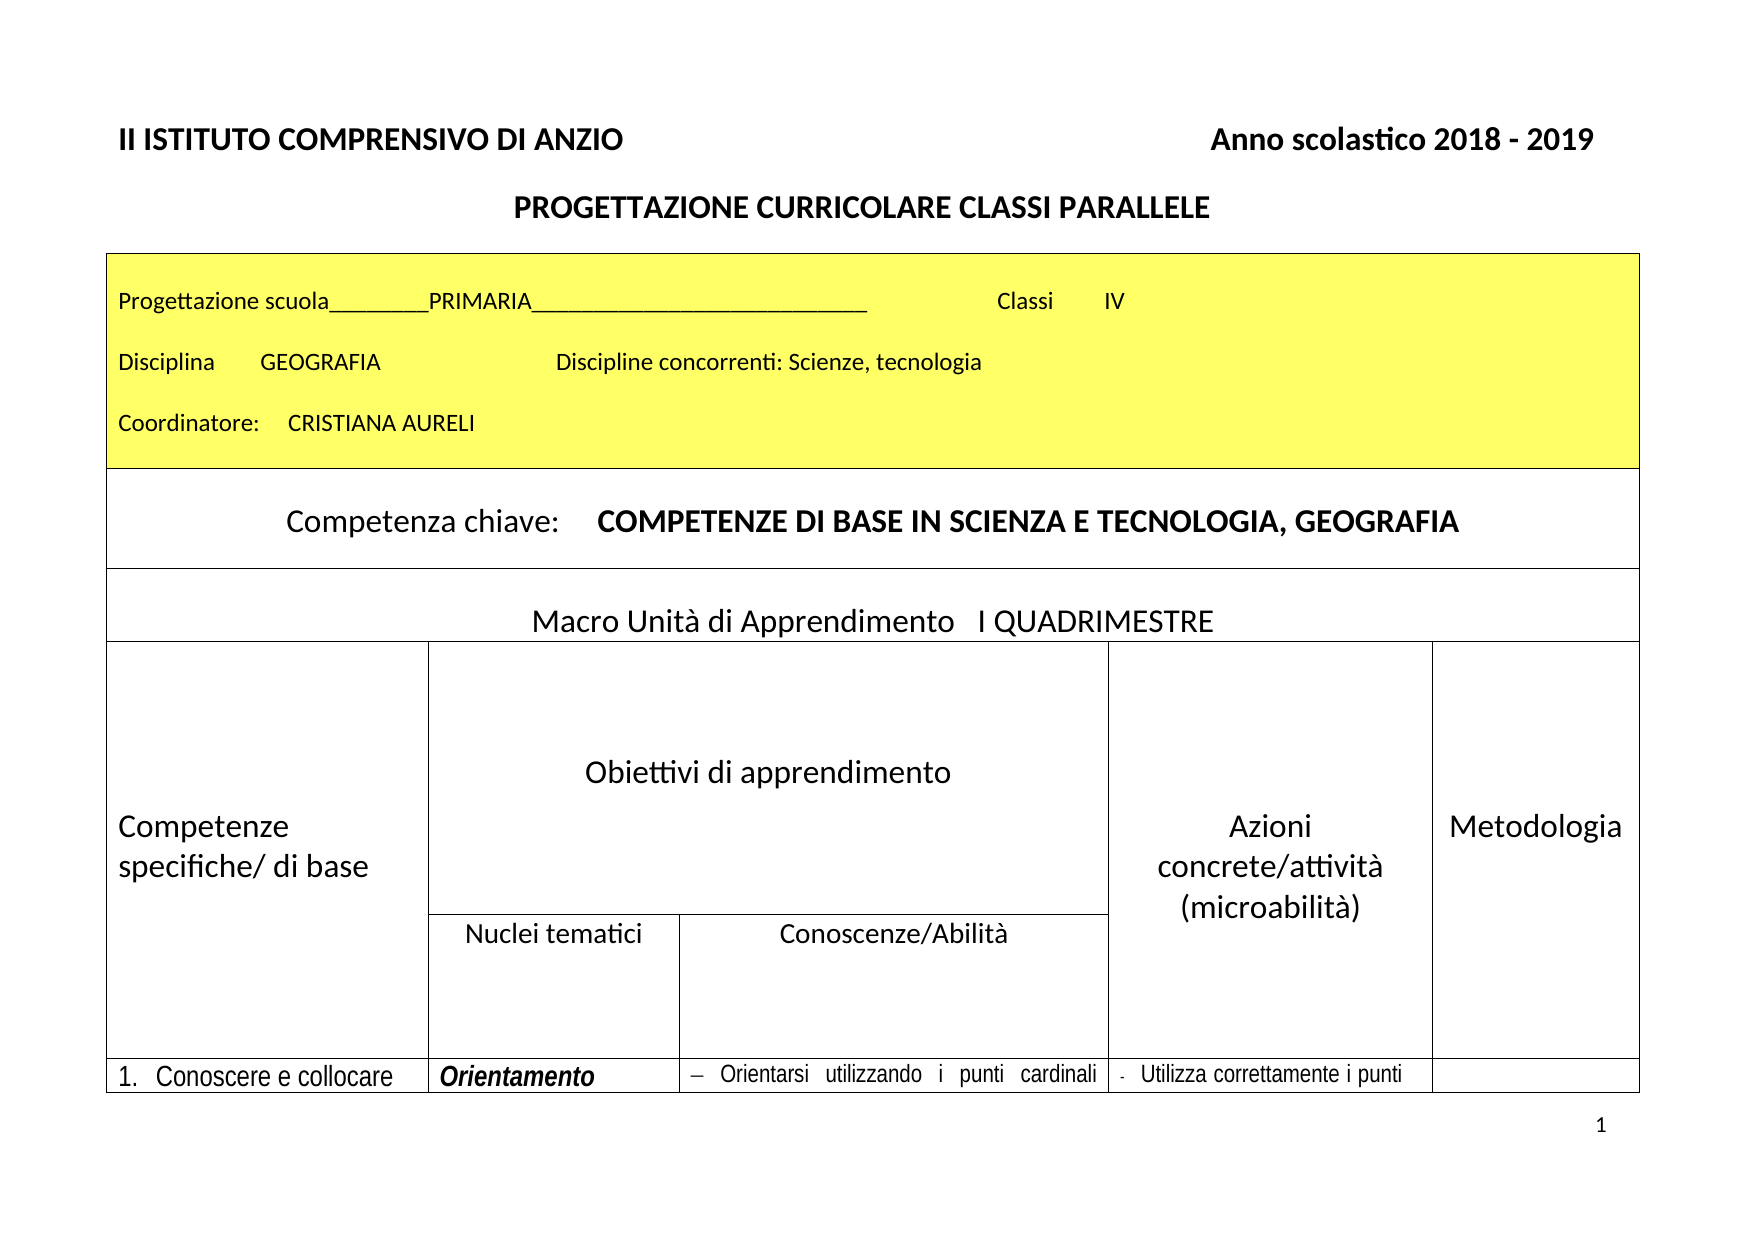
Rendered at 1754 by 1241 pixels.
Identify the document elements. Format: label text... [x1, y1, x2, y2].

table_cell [680, 1059, 1108, 1092]
table_cell Orientamento [429, 1059, 679, 1092]
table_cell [1433, 1059, 1639, 1092]
table_cell Conoscenze/Abilità [680, 915, 1108, 1058]
table_cell Obiettivi di apprendimento [429, 642, 1108, 914]
text II ISTITUTO COMPRENSIVO DI ANZIO Anno scolastico 2018 - 2019 [118, 118, 1606, 159]
table_cell Nuclei tematici [429, 915, 679, 1058]
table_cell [107, 1059, 428, 1092]
table_cell Macro Unità di Apprendimento I QUADRIMESTRE [107, 569, 1639, 641]
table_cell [1109, 1059, 1432, 1092]
table_cell Metodologia [1433, 642, 1639, 1058]
text PROGETTAZIONE CURRICOLARE CLASSI PARALLELE [118, 186, 1606, 226]
table_cell Competenze specifiche/ di base [107, 642, 428, 1058]
table_cell Azioni concrete/attività (microabilità) [1109, 642, 1432, 1058]
table_cell Competenza chiave: COMPETENZE DI BASE IN SCIENZA E TECNOLOGIA, GEOGRAFIA [107, 469, 1639, 568]
table_header Progettazione scuola________PRIMARIA___________________________ Classi IV Disciplina GEOGRAFIA Discipline concorrenti: Scienze, tecnologia Coordinatore: CRISTIANA AURELI [107, 254, 1639, 468]
